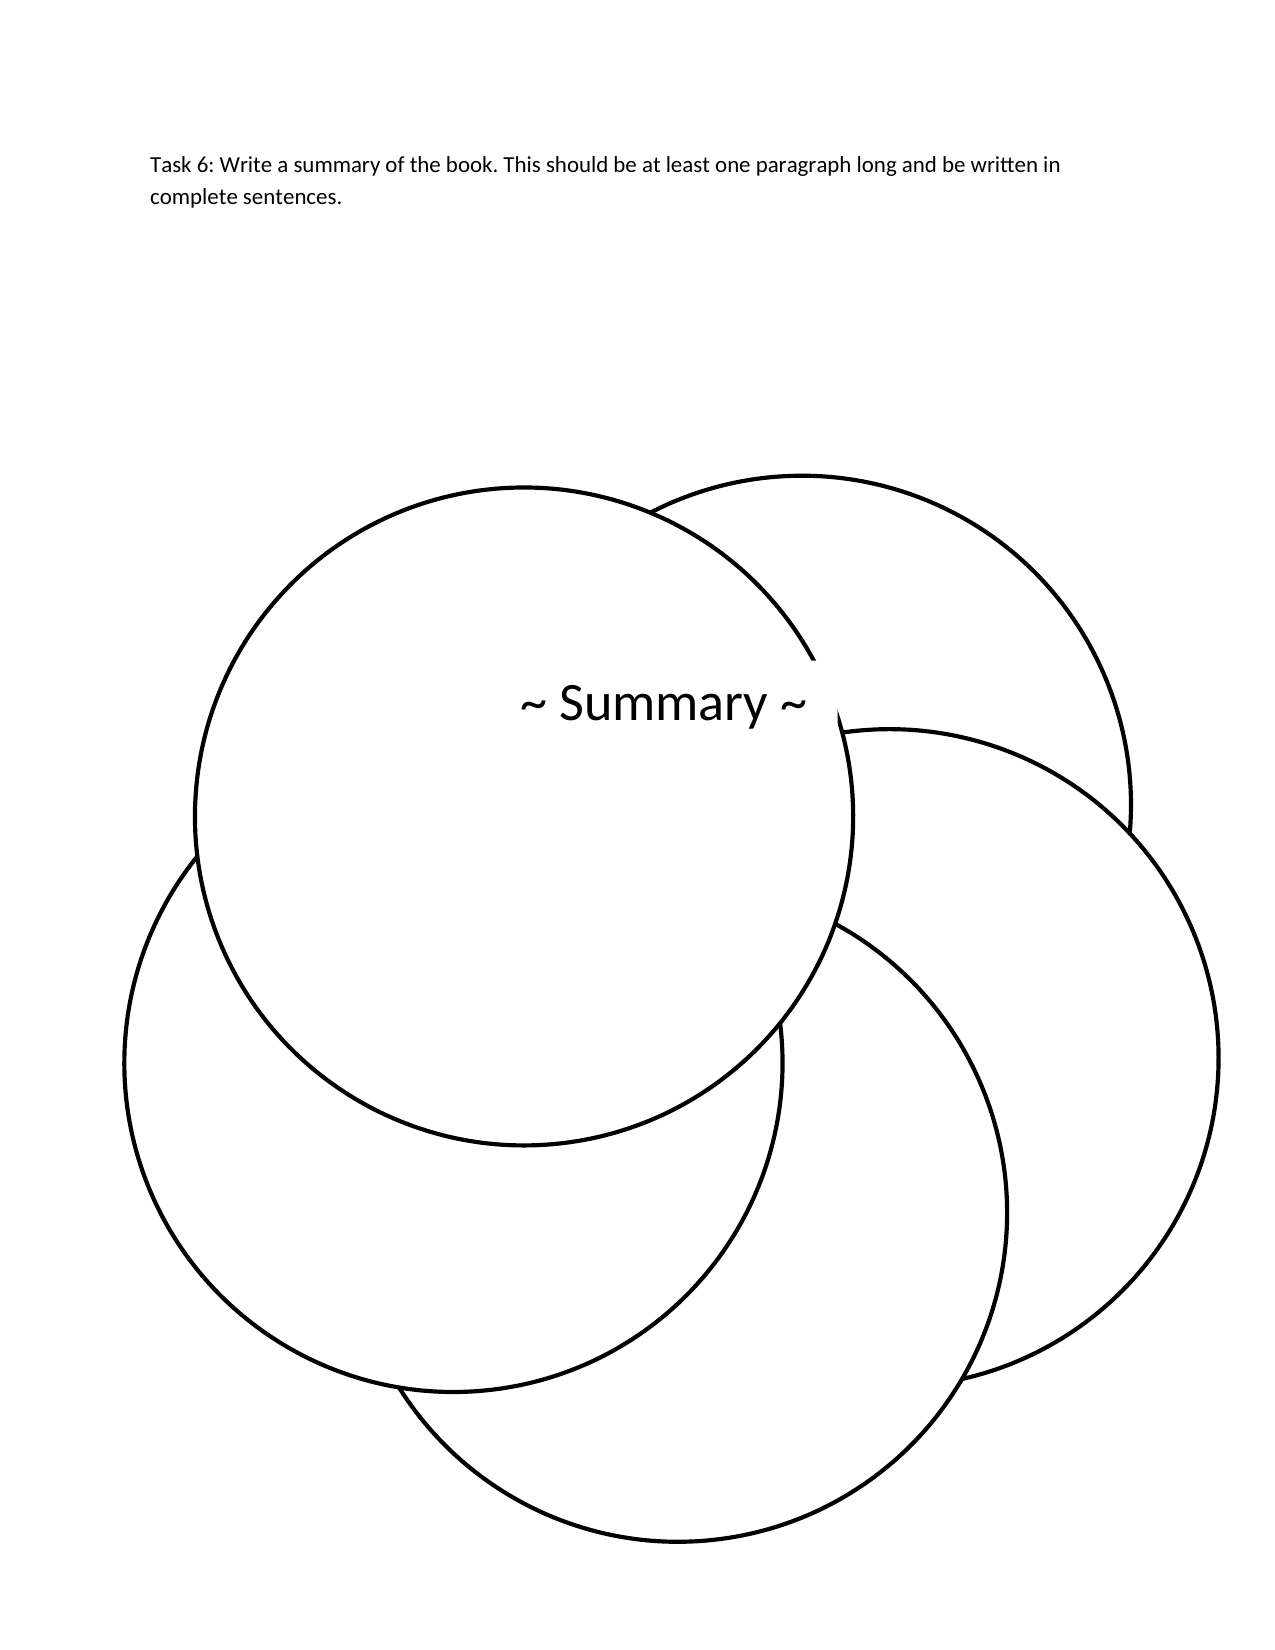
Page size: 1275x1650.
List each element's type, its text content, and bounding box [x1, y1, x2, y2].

text Task 6: Write a summary of the book. This should be at least one paragraph long and be written in complete sentences. [150, 150, 1125, 210]
